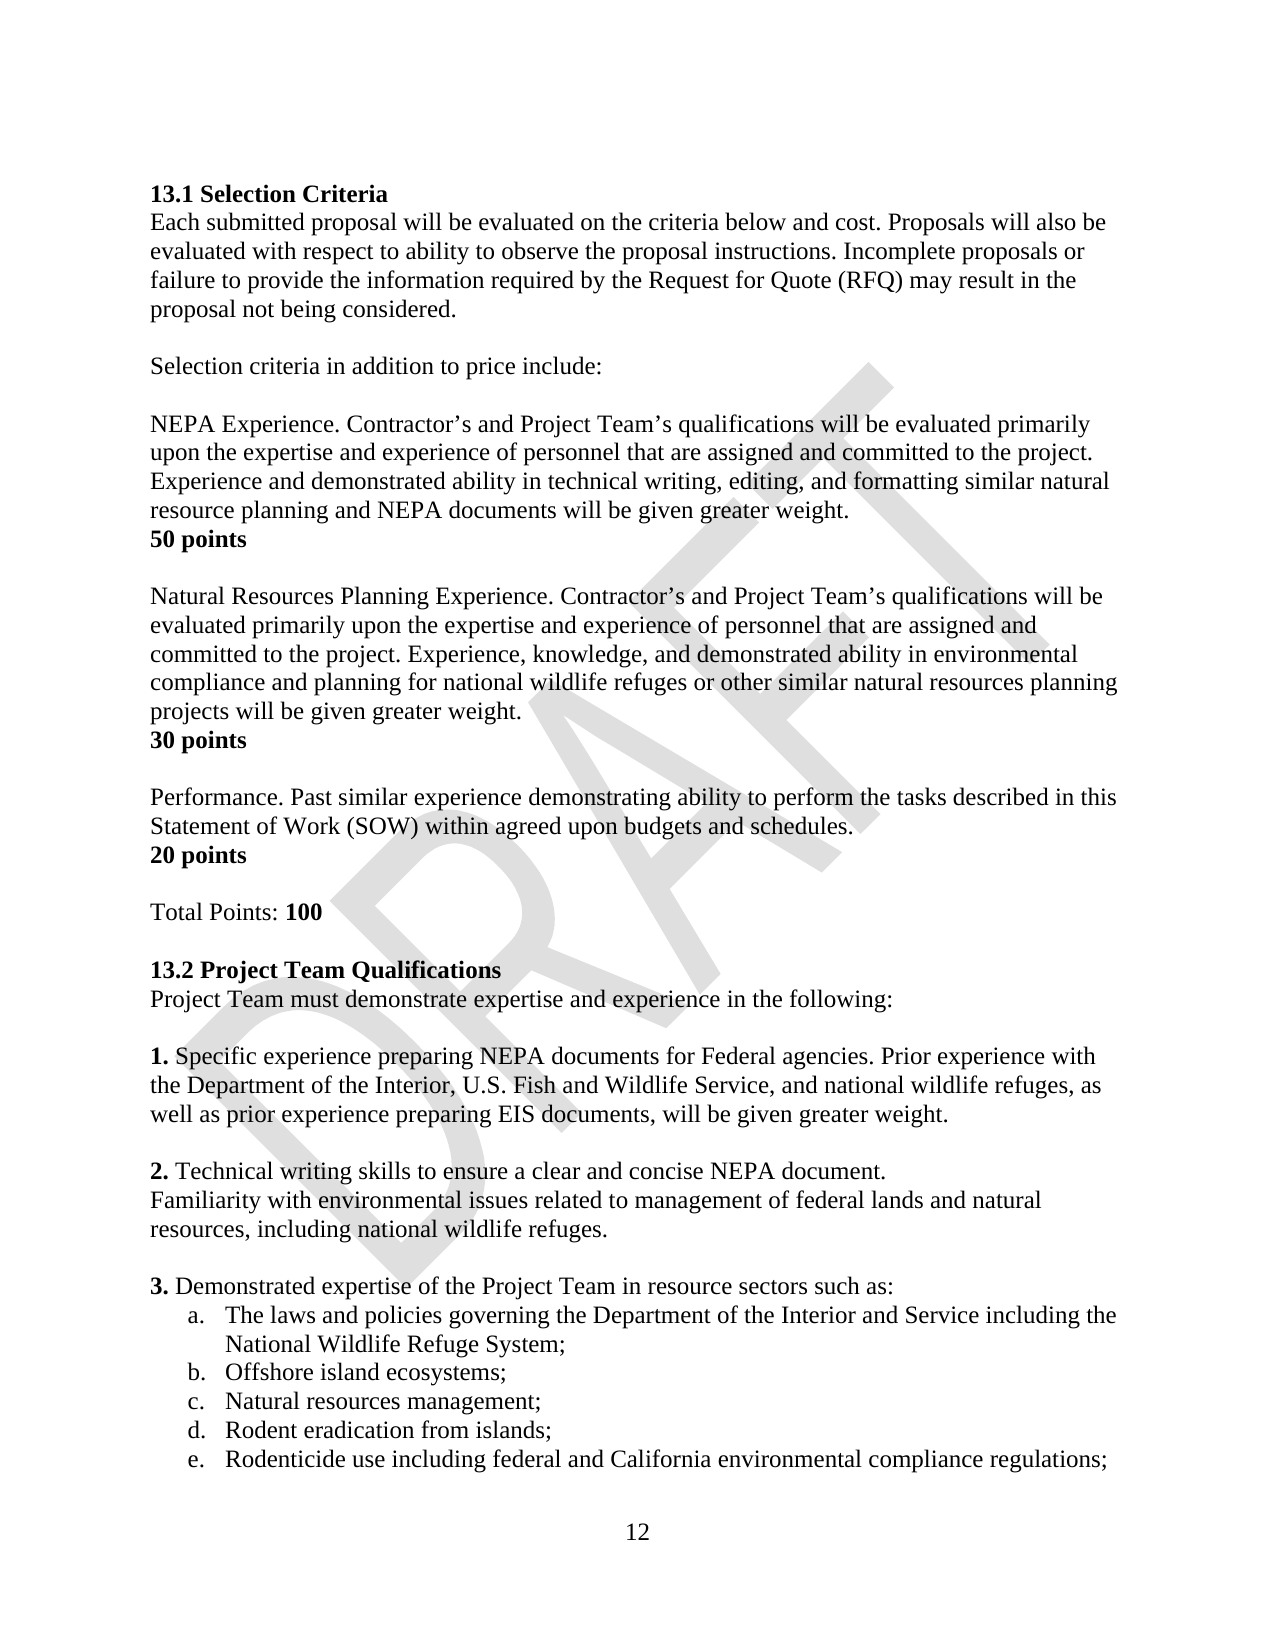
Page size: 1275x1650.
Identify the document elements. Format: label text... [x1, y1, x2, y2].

text 1. Specific experience preparing NEPA documents for Federal agencies. Prior experience with the Department of the Interior, U.S. Fish and Wildlife Service, and national wildlife refuges, as well as prior experience preparing EIS documents, will be given greater weight. [150, 1041, 1125, 1127]
text NEPA Experience. Contractor’s and Project Team’s qualifications will be evaluated primarily upon the expertise and experience of personnel that are assigned and committed to the project. Experience and demonstrated ability in technical writing, editing, and formatting similar natural resource planning and NEPA documents will be given greater weight. [150, 409, 1125, 524]
text Project Team must demonstrate expertise and experience in the following: [150, 984, 1125, 1012]
list Natural resources management; [187, 1386, 1125, 1415]
text 13.2 Project Team Qualifications [150, 955, 1125, 984]
text Familiarity with environmental issues related to management of federal lands and natural resources, including national wildlife refuges. [150, 1185, 1125, 1242]
list Offshore island ecosystems; [187, 1357, 1125, 1386]
text Selection criteria in addition to price include: [150, 351, 1125, 380]
text 3. Demonstrated expertise of the Project Team in resource sectors such as: [150, 1271, 1125, 1300]
text 20 points [150, 840, 1125, 869]
text Total Points: 100 [150, 897, 1125, 926]
text 30 points [150, 725, 1125, 754]
list Rodent eradication from islands; [187, 1415, 1125, 1444]
text Each submitted proposal will be evaluated on the criteria below and cost. Proposals will also be evaluated with respect to ability to observe the proposal instructions. Incomplete proposals or failure to provide the information required by the Request for Quote (RFQ) may result in the proposal not being considered. [150, 207, 1125, 322]
text Natural Resources Planning Experience. Contractor’s and Project Team’s qualifications will be evaluated primarily upon the expertise and experience of personnel that are assigned and committed to the project. Experience, knowledge, and demonstrated ability in environmental compliance and planning for national wildlife refuges or other similar natural resources planning projects will be given greater weight. [150, 581, 1125, 725]
text 50 points [150, 524, 1125, 552]
list Rodenticide use including federal and California environmental compliance regulations; [187, 1444, 1125, 1472]
text 2. Technical writing skills to ensure a clear and concise NEPA document. [150, 1156, 1125, 1185]
text Performance. Past similar experience demonstrating ability to perform the tasks described in this Statement of Work (SOW) within agreed upon budgets and schedules. [150, 782, 1125, 840]
list The laws and policies governing the Department of the Interior and Service including the National Wildlife Refuge System; [187, 1300, 1125, 1357]
text 13.1 Selection Criteria [150, 179, 1125, 207]
